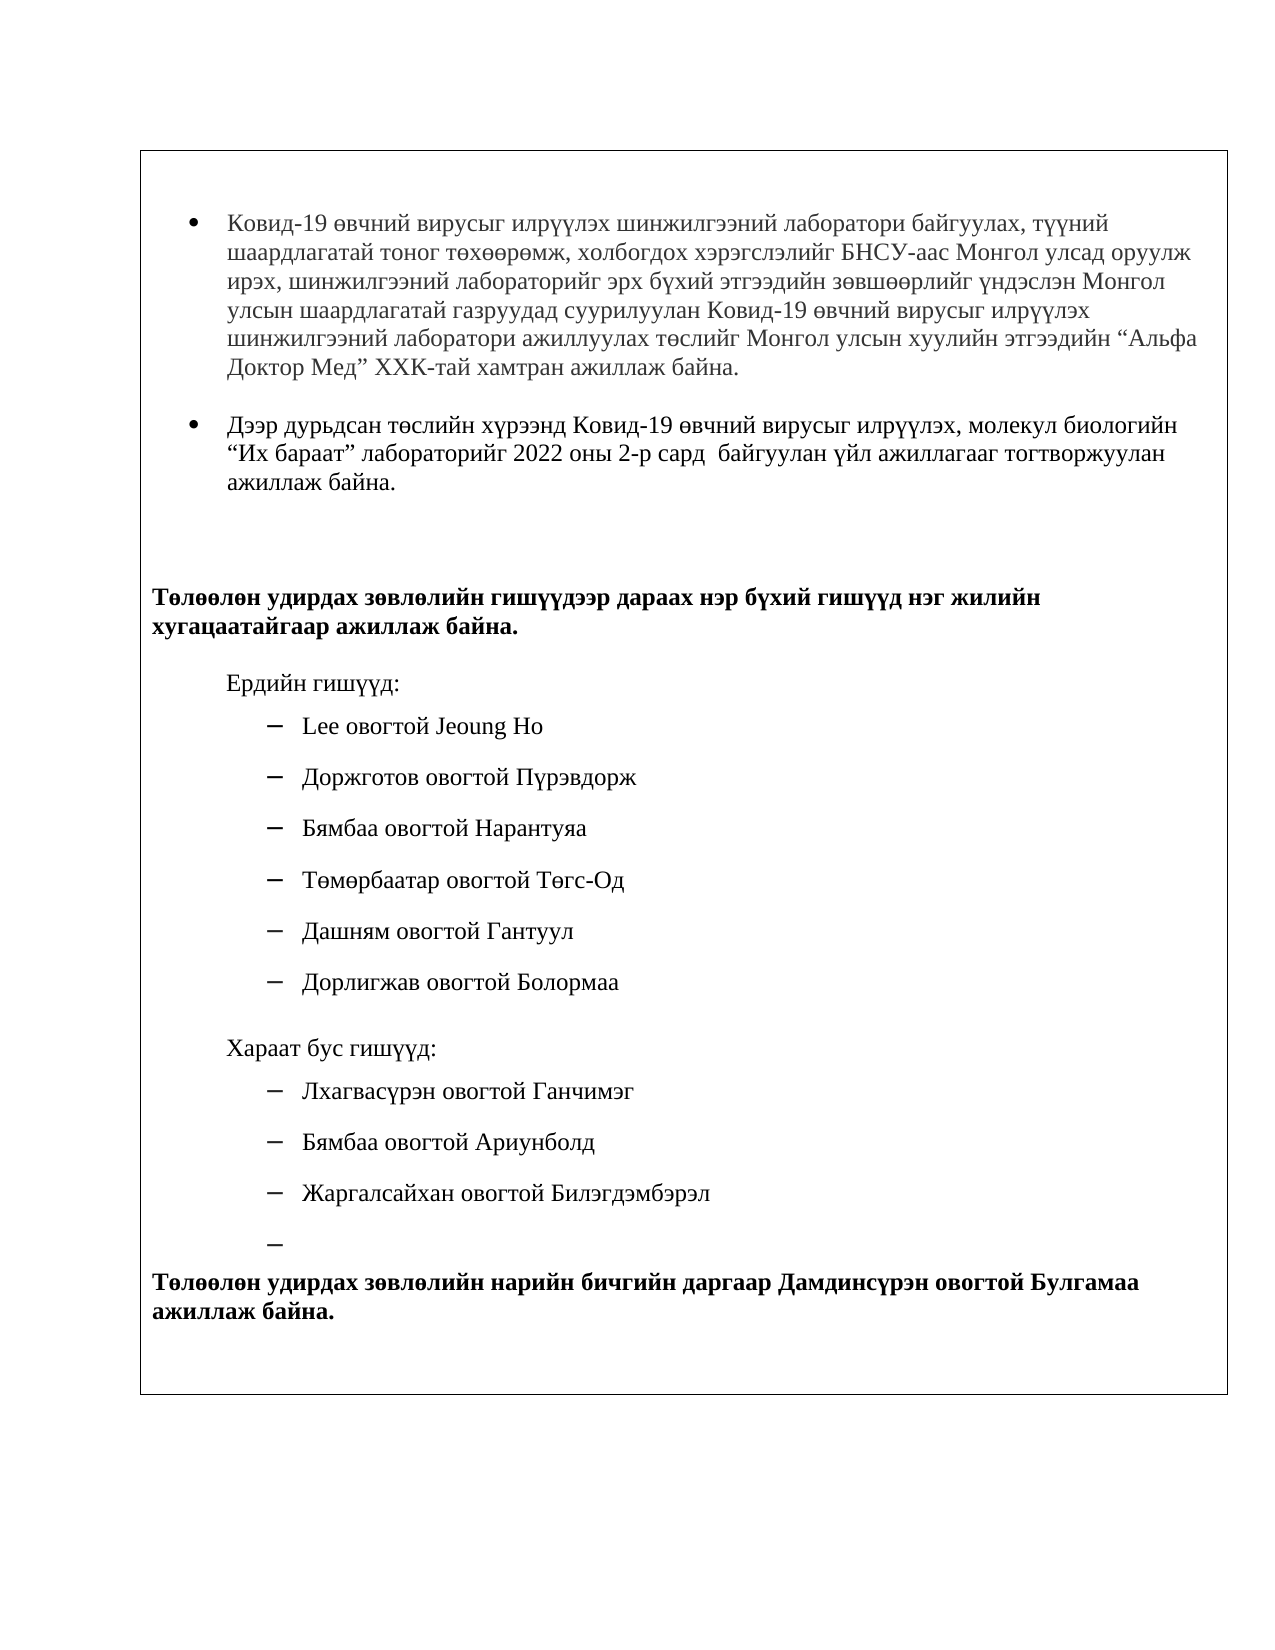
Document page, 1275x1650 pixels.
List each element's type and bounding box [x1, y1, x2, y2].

table_header [141, 151, 1227, 1393]
